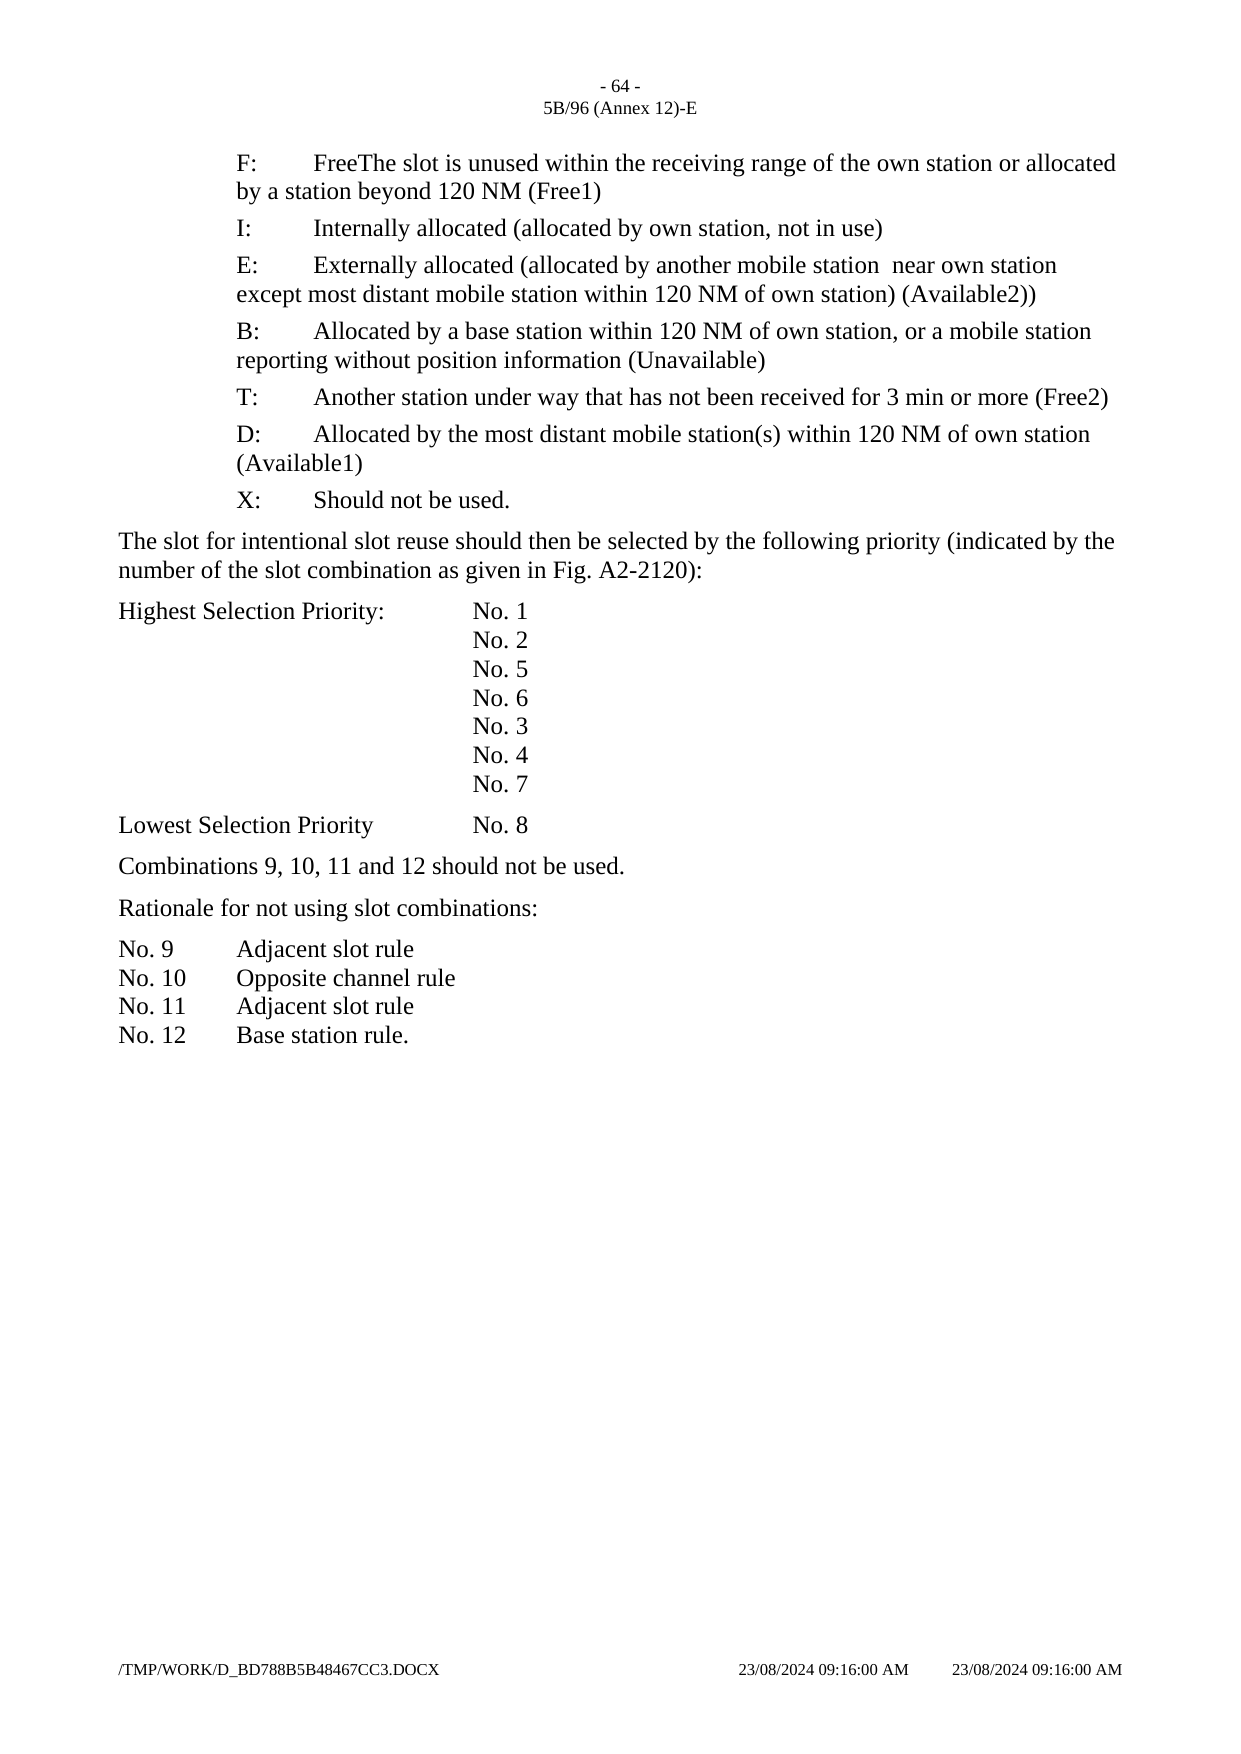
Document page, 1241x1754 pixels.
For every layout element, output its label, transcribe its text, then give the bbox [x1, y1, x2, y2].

text T: Another station under way that has not been received for 3 min or more [118, 382, 1122, 411]
text E: Externally allocated (allocated by another station) [118, 251, 1122, 308]
text Combinations 9, 10, 11 and 12 should not be used. [118, 851, 1122, 880]
text Lowest Selection Priority No. 8 [118, 810, 1122, 839]
text I: Internally allocated (allocated by own station, not in use) [118, 213, 1122, 242]
text D: Allocated by the most distant station(s) [118, 419, 1122, 477]
text Rationale for not using slot combinations: [118, 893, 1122, 921]
text The slot for intentional slot reuse should then be selected by the following priority (indicated by the number of the slot combination as given in Fig. ): [118, 526, 1122, 584]
text B: Allocated by a base station within 120 NM of own station [118, 316, 1122, 374]
text F: [118, 148, 1122, 205]
text No. 9 Adjacent slot rule No. 10 Opposite channel rule No. 11 Adjacent slot rule No. 12 Base station rule. [118, 934, 1122, 1049]
text Highest Selection Priority: No. 1 No. 2 No. 5 No. 6 No. 3 No. 4 No. 7 [118, 596, 1122, 798]
text X: Should not be used. [118, 485, 1122, 514]
